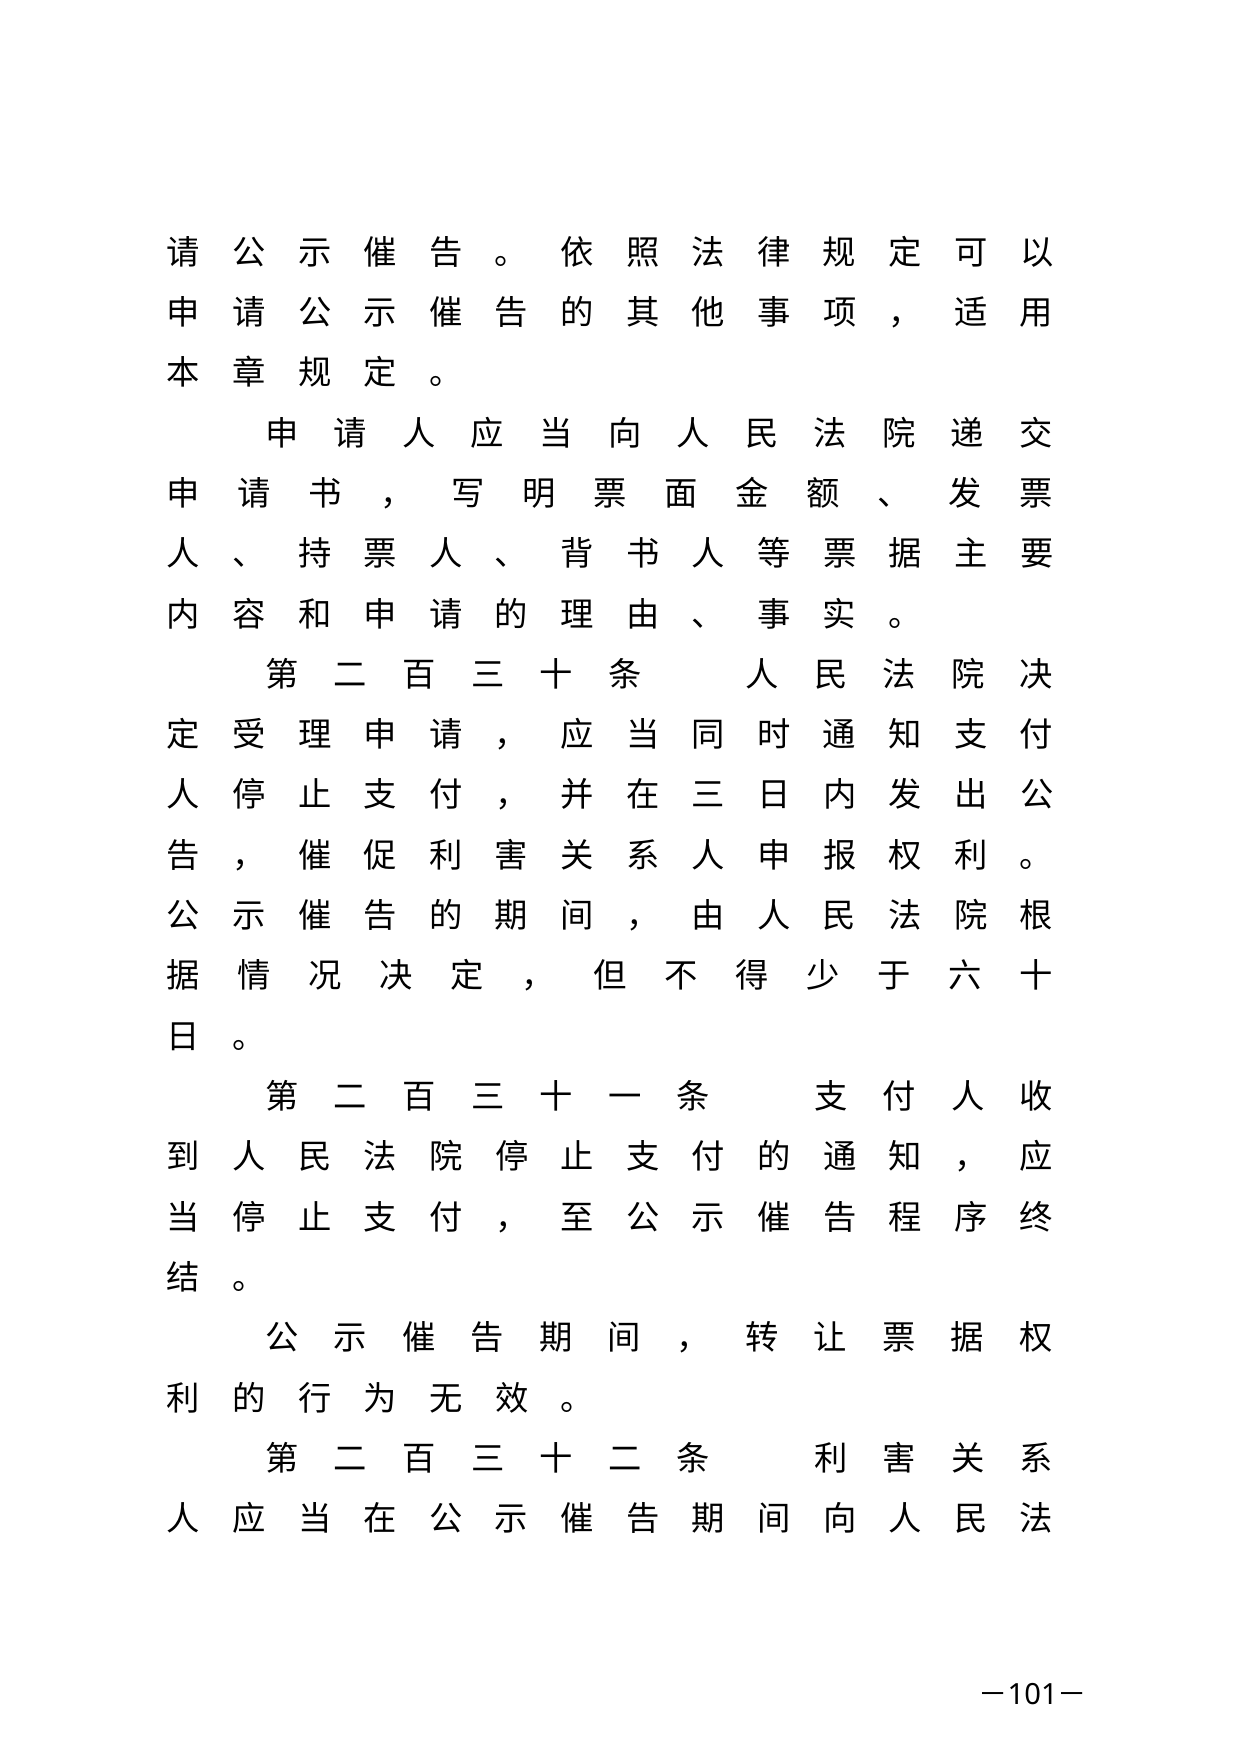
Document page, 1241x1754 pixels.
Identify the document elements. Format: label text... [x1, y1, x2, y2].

text 申请人应当向人民法院递交申请书，写明票面金额、发票人、持票人、背书人等票据主要内容和申请的理由、事实。 [167, 400, 1085, 642]
text 公示催告期间，转让票据权利的行为无效。 [167, 1305, 1085, 1426]
text 第二百三十一条 支付人收到人民法院停止支付的通知，应当停止支付，至公示催告程序终结。 [167, 1064, 1085, 1305]
text 第二百三十条 人民法院决定受理申请，应当同时通知支付人停止支付，并在三日内发出公告，催促利害关系人申报权利。公示催告的期间，由人民法院根据情况决定，但不得少于六十日。 [167, 642, 1085, 1064]
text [167, 219, 1085, 400]
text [167, 1426, 1085, 1546]
